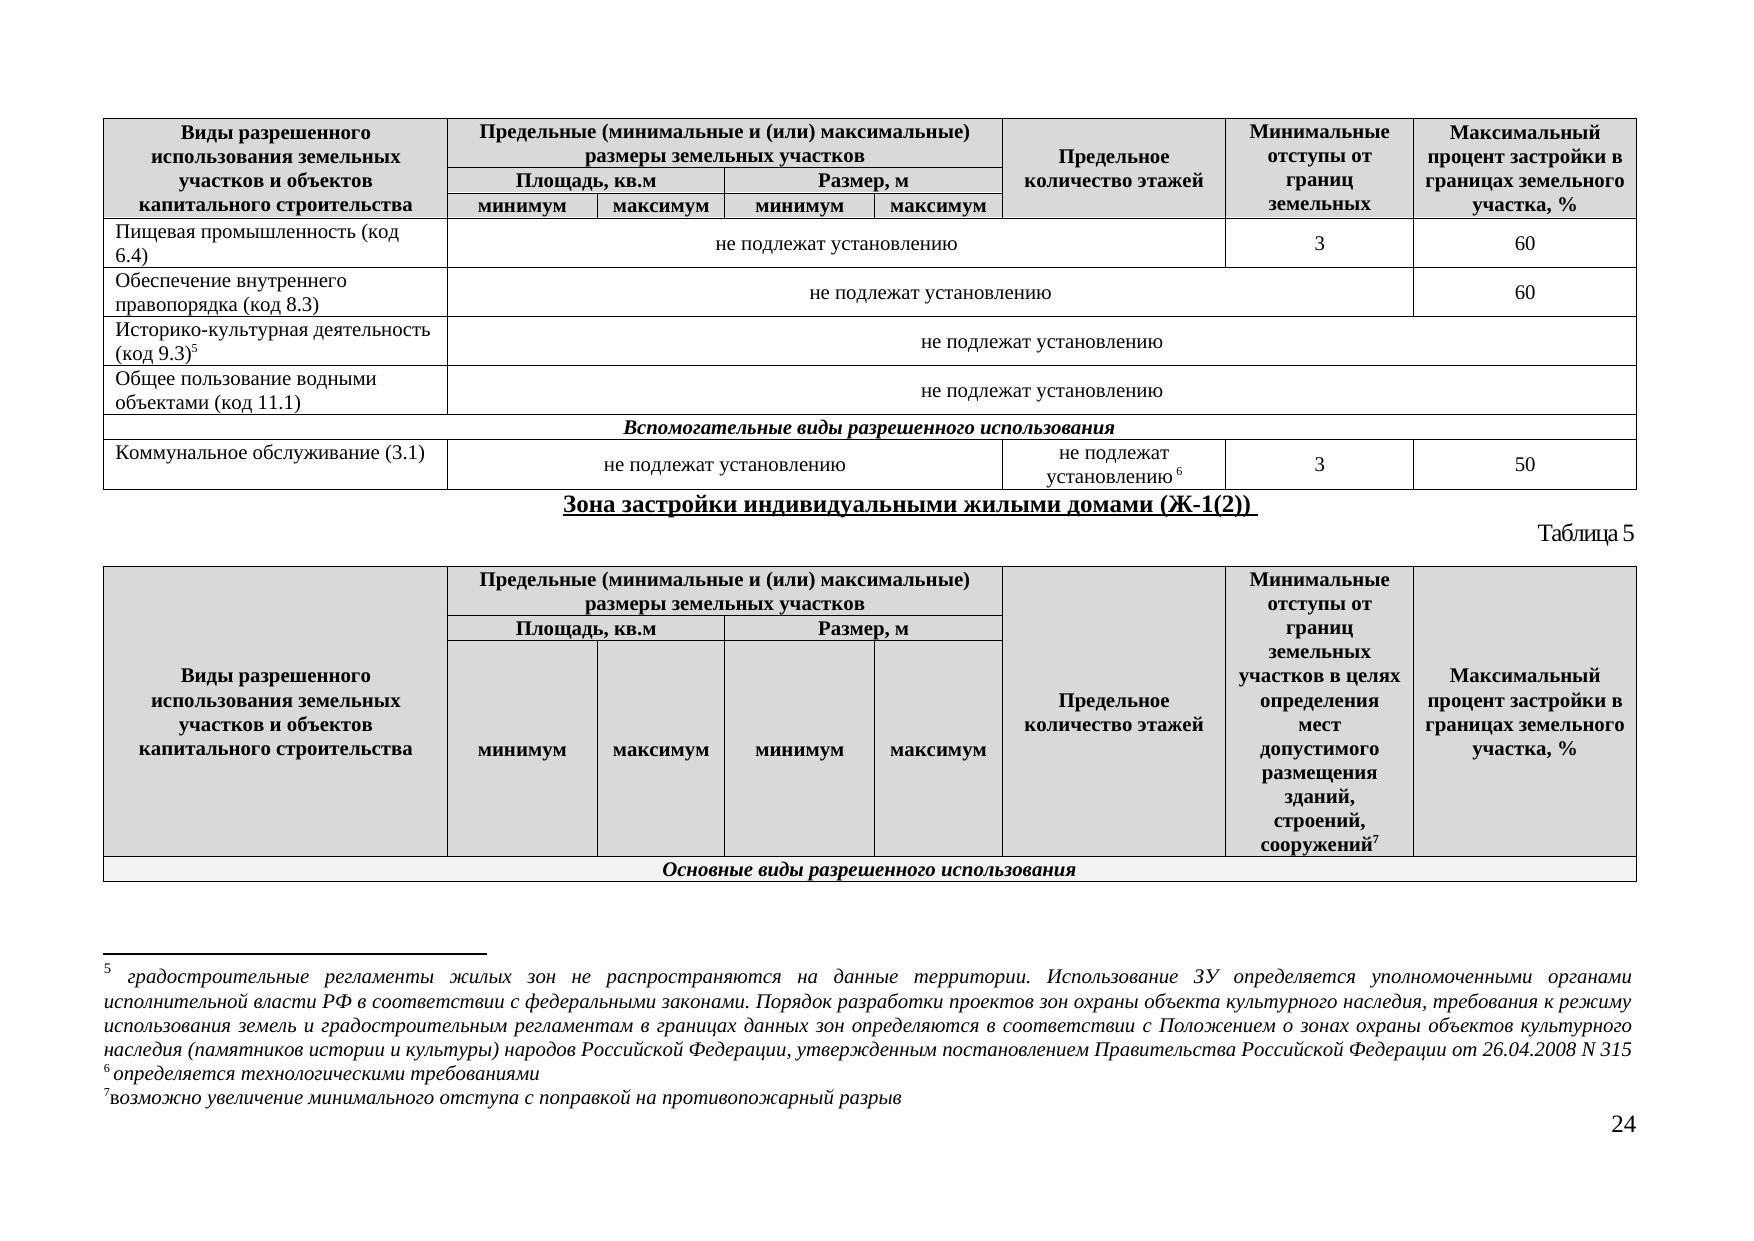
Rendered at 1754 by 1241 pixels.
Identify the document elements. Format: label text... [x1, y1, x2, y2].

table_cell Площадь, кв.м [448, 616, 724, 640]
table_cell Пищевая промышленность (код 6.4) [148, 219, 447, 267]
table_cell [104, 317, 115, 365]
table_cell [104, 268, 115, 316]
table_header Предельные (минимальные и (или) максимальные) размеры земельных участков [448, 567, 1002, 615]
table_cell минимум [448, 641, 597, 856]
table_cell максимум [875, 641, 1002, 856]
table_header Максимальный процент застройки в границах земельного участка, % [1414, 567, 1636, 856]
table_cell не подлежат установлению [448, 268, 1413, 316]
table_cell не подлежат установлению [448, 440, 1002, 488]
table_cell Площадь, кв.м [448, 168, 724, 192]
table_cell 60 [1414, 268, 1636, 316]
table_cell минимум [725, 194, 874, 217]
table_header Виды разрешенного использования земельных участков и объектов капитального строительства [104, 567, 447, 856]
table_cell 3 [1226, 219, 1413, 267]
table_cell 60 [1414, 219, 1636, 267]
table_cell не подлежат установлению [448, 219, 1225, 267]
table_cell Историко-культурная деятельность (код 9.3) [191, 317, 447, 365]
table_cell Обеспечение внутреннего правопорядка (код 8.3) [319, 268, 447, 316]
table_cell максимум [598, 641, 724, 856]
table_header Виды разрешенного использования земельных участков и объектов капитального строительства [104, 119, 447, 217]
table_cell Размер, м [725, 168, 1002, 192]
table_cell Общее пользование водными объектами (код 11.1) [301, 366, 447, 414]
table_cell минимум [725, 641, 874, 856]
table_header Максимальный процент застройки в границах земельного участка, % [1414, 119, 1636, 217]
table_cell Основные виды разрешенного использования [104, 857, 1636, 881]
table_header Минимальные отступы от границ земельных участков в целях определения мест допустимого размещения зданий, строений, сооружений [1226, 119, 1413, 217]
table_cell 50 [1414, 440, 1636, 488]
table_cell максимум [875, 194, 1002, 217]
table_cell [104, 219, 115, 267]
text Зона застройки индивидуальными жилыми домами (Ж-1(2)) [178, 490, 1636, 518]
table_cell не подлежат установлению [1003, 440, 1225, 488]
table_header Предельное количество этажей [1003, 567, 1225, 856]
table_cell 3 [1226, 440, 1413, 488]
table_cell не подлежат установлению [448, 366, 1636, 414]
table_cell Вспомогательные виды разрешенного использования [104, 415, 1636, 439]
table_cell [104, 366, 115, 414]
table_cell минимум [448, 194, 597, 217]
text Таблица 5 [178, 518, 1636, 547]
table_cell не подлежат установлению [448, 317, 1636, 365]
table_header Предельное количество этажей [1003, 119, 1225, 217]
table_header Предельные (минимальные и (или) максимальные) размеры земельных участков [448, 119, 1002, 167]
table_header Минимальные отступы от границ земельных участков в целях определения мест допустимого размещения зданий, строений, сооружений [1226, 567, 1413, 856]
table_cell Размер, м [725, 616, 1002, 640]
table_cell максимум [598, 194, 724, 217]
table_cell Коммунальное обслуживание (3.1) [104, 440, 447, 488]
